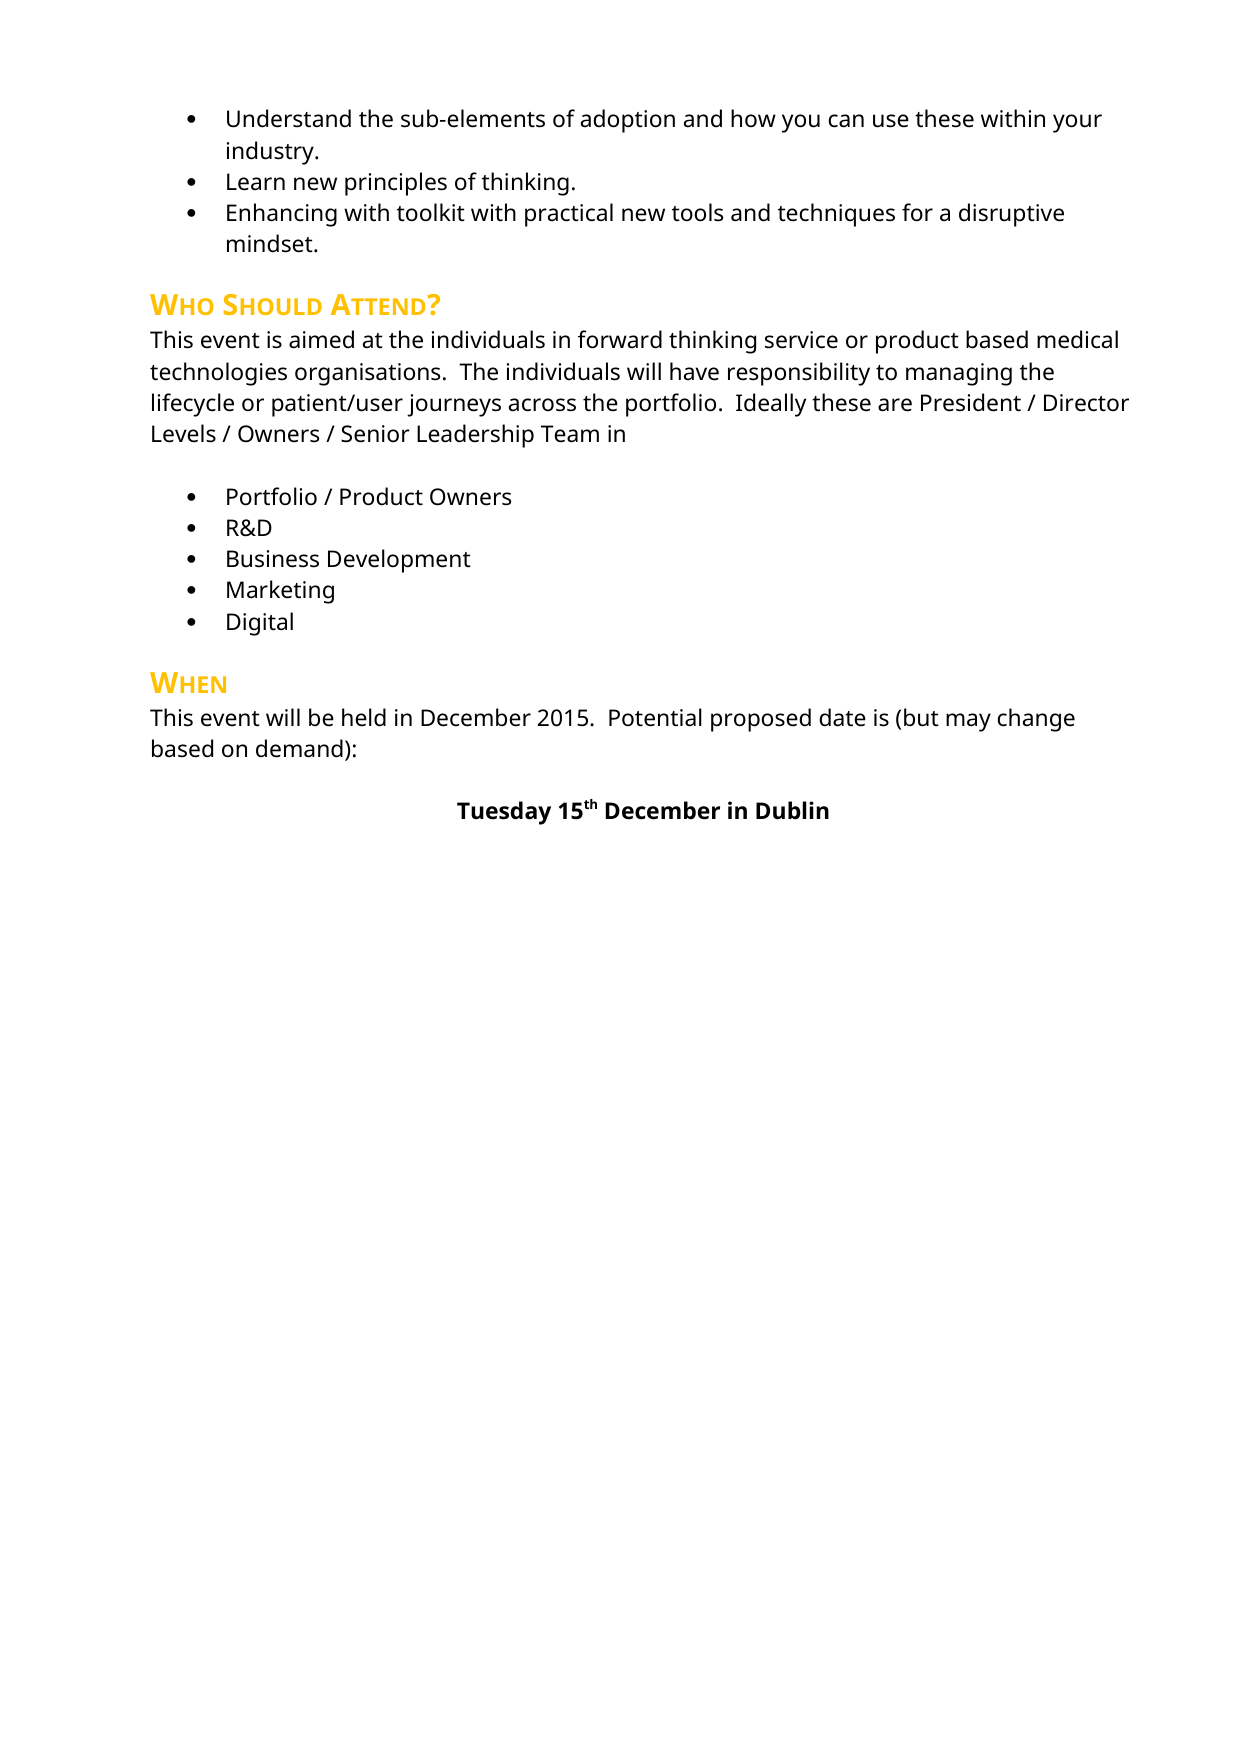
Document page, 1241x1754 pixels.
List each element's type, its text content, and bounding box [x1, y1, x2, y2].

list Understand the sub-elements of adoption and how you can use these within your industry. [187, 103, 1137, 166]
list Digital [187, 606, 1137, 637]
list Learn new principles of thinking. [187, 166, 1137, 197]
text This event is aimed at the individuals in forward thinking service or product based medical technologies organisations. The individuals will have responsibility to managing the lifecycle or patient/user journeys across the portfolio. Ideally these are President / Director Levels / Owners / Senior Leadership Team in [150, 324, 1137, 449]
list Portfolio / Product Owners [187, 481, 1137, 512]
list Marketing [187, 574, 1137, 606]
text Tuesday 15th December in Dublin [150, 795, 1137, 827]
subtitle When [150, 662, 1137, 702]
list Enhancing with toolkit with practical new tools and techniques for a disruptive mindset. [187, 197, 1137, 260]
text This event will be held in December 2015. Potential proposed date is (but may change based on demand): [150, 702, 1137, 764]
subtitle Who Should Attend? [150, 285, 1137, 324]
list Business Development [187, 543, 1137, 574]
list R&D [187, 512, 1137, 543]
